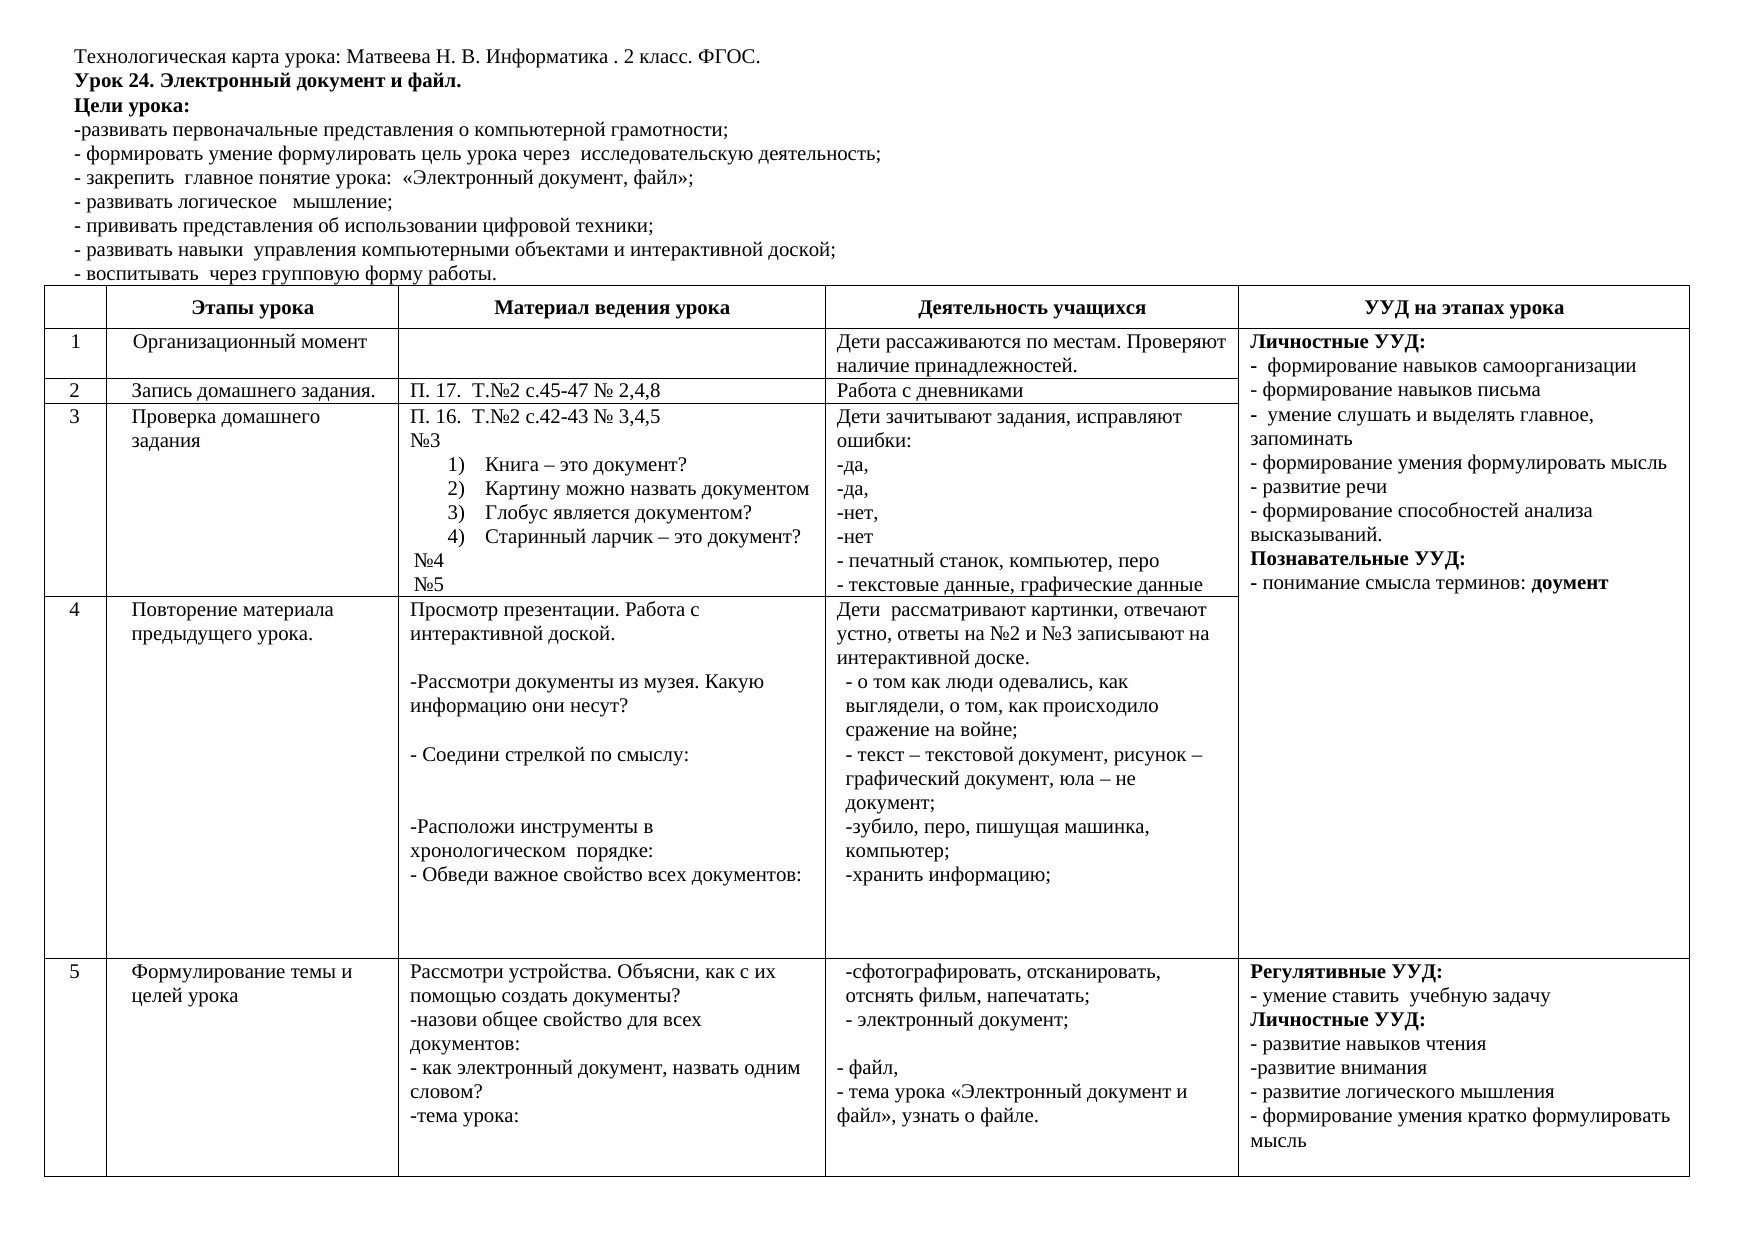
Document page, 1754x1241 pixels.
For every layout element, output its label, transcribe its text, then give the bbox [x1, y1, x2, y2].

text Урок 24. Электронный документ и файл. [74, 68, 1683, 92]
table_cell Рассмотри устройства. Объясни, как с их помощью создать документы? -назови общее свойство для всех документов: - как электронный документ, назвать одним словом? -тема урока: [399, 959, 825, 1176]
table_cell Работа с дневниками [826, 379, 1238, 402]
text Цели урока: [74, 92, 1683, 117]
table_cell Запись домашнего задания. [107, 379, 398, 402]
table_header Материал ведения урока [399, 286, 825, 328]
text - формировать умение формулировать цель урока через исследовательскую деятельность; [74, 141, 1683, 165]
text - развивать логическое мышление; [74, 189, 1683, 213]
table_header [45, 286, 106, 328]
table_cell Повторение материала предыдущего урока. [107, 597, 398, 958]
text - развивать навыки управления компьютерными объектами и интерактивной доской; [74, 237, 1683, 261]
text Технологическая карта урока: Матвеева Н. В. Информатика . 2 класс. ФГОС. [74, 44, 1683, 68]
table_cell -сфотографировать, отсканировать, отснять фильм, напечатать; - электронный документ; - файл, - тема урока «Электронный документ и файл», узнать о файле. [826, 959, 1238, 1176]
text - закрепить главное понятие урока: «Электронный документ, файл»; [74, 165, 1683, 189]
table_cell 2 [45, 379, 106, 402]
table_header Этапы урока [107, 286, 398, 328]
table_cell Организационный момент [107, 329, 398, 377]
table_cell 3 [45, 404, 106, 596]
table_cell Регулятивные УУД: - умение ставить учебную задачу Личностные УУД: - развитие навыков чтения -развитие внимания - развитие логического мышления - формирование умения кратко формулировать мысль [1239, 959, 1689, 1176]
table_cell Просмотр презентации. Работа с интерактивной доской. -Рассмотри документы из музея. Какую информацию они несут? - Соедини стрелкой по смыслу: -Расположи инструменты в хронологическом порядке: - Обведи важное свойство всех документов: [399, 597, 825, 958]
table_cell П. 17. Т.№2 с.45-47 № 2,4,8 [399, 379, 825, 402]
table_cell Дети зачитывают задания, исправляют ошибки: -да, -да, -нет, -нет - печатный станок, компьютер, перо - текстовые данные, графические данные [826, 404, 1238, 596]
table_cell 4 [45, 597, 106, 958]
table_cell П. 16. Т.№2 с.42-43 № 3,4,5 №3 Книга – это документ? Картину можно назвать документом Глобус является документом? Старинный ларчик – это документ? №4 №5 [399, 404, 825, 596]
table_cell [399, 329, 825, 377]
table_cell 5 [45, 959, 106, 1176]
text -развивать первоначальные представления о компьютерной грамотности; [74, 117, 1683, 141]
table_header Деятельность учащихся [826, 286, 1238, 328]
text - воспитывать через групповую форму работы. [74, 261, 1683, 285]
table_cell Дети рассаживаются по местам. Проверяют наличие принадлежностей. [826, 329, 1238, 377]
table_header УУД на этапах урока [1239, 286, 1689, 328]
table_cell Личностные УУД: - формирование навыков самоорганизации - формирование навыков письма - умение слушать и выделять главное, запоминать - формирование умения формулировать мысль - развитие речи - формирование способностей анализа высказываний. Познавательные УУД: - понимание смысла терминов: доумент [1239, 329, 1689, 958]
text - прививать представления об использовании цифровой техники; [74, 213, 1683, 237]
table_cell Проверка домашнего задания [107, 404, 398, 596]
table_cell Дети рассматривают картинки, отвечают устно, ответы на №2 и №3 записывают на интерактивной доске. - о том как люди одевались, как выглядели, о том, как происходило сражение на войне; - текст – текстовой документ, рисунок – графический документ, юла – не документ; -зубило, перо, пишущая машинка, компьютер; -хранить информацию; [826, 597, 1238, 958]
table_cell Формулирование темы и целей урока [107, 959, 398, 1176]
table_cell 1 [45, 329, 106, 377]
